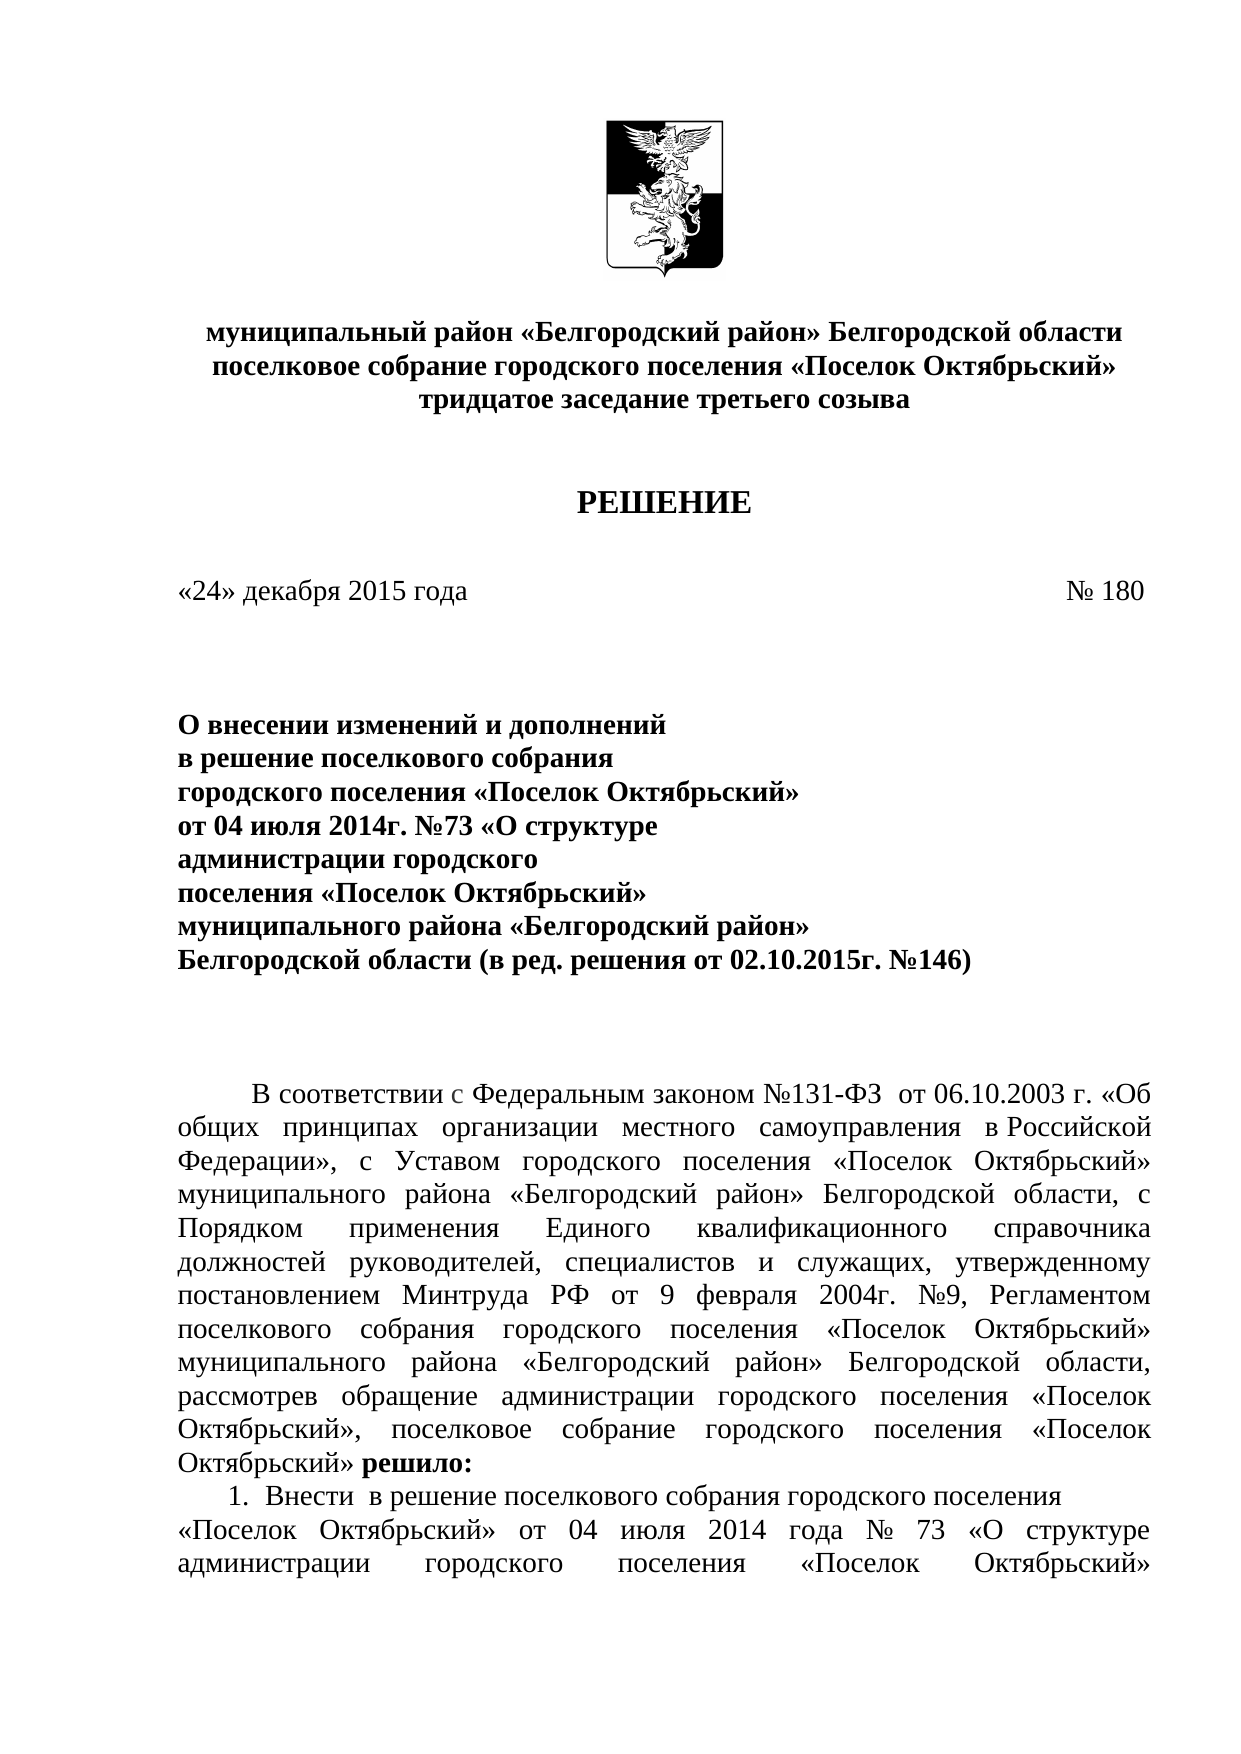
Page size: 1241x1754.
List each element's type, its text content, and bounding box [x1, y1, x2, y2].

text тридцатое заседание третьего созыва [177, 381, 1152, 415]
text муниципального района «Белгородский район» [177, 908, 1152, 942]
text поселения «Поселок Октябрьский» [177, 875, 1152, 908]
text в решение поселкового собрания [177, 741, 1152, 774]
picture [603, 118, 726, 281]
list Внести в решение поселкового собрания городского поселения [227, 1478, 1152, 1512]
text от 04 июля 2014г. №73 «О структуре [177, 808, 1152, 841]
text администрации городского [177, 841, 1152, 875]
text О внесении изменений и дополнений [177, 707, 1152, 741]
text городского поселения «Поселок Октябрьский» [177, 774, 1152, 808]
text муниципальный район «Белгородский район» Белгородской области [177, 314, 1152, 348]
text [177, 1512, 1152, 1579]
text поселковое собрание городского поселения «Поселок Октябрьский» [177, 348, 1152, 381]
text Белгородской области (в ред. решения от 02.10.2015г. №146) [177, 942, 1152, 975]
text В соответствии с Федеральным законом №131-ФЗ от 06.10.2003 г. «Об общих принципах организации местного самоуправления в Российской Федерации», с Уставом городского поселения «Поселок Октябрьский» муниципального района «Белгородский район» Белгородской области, с Порядком применения Единого квалификационного справочника должностей руководителей, специалистов и служащих, утвержденному постановлением Минтруда РФ от 9 февраля 2004г. №9, Регламентом поселкового собрания городского поселения «Поселок Октябрьский» муниципального района «Белгородский район» Белгородской области, рассмотрев обращение администрации городского поселения «Поселок Октябрьский», поселковое собрание городского поселения «Поселок Октябрьский» решило: [177, 1143, 1152, 1478]
text «24» декабря 2015 года № 180 [177, 573, 1152, 606]
text РЕШЕНИЕ [177, 482, 1152, 520]
